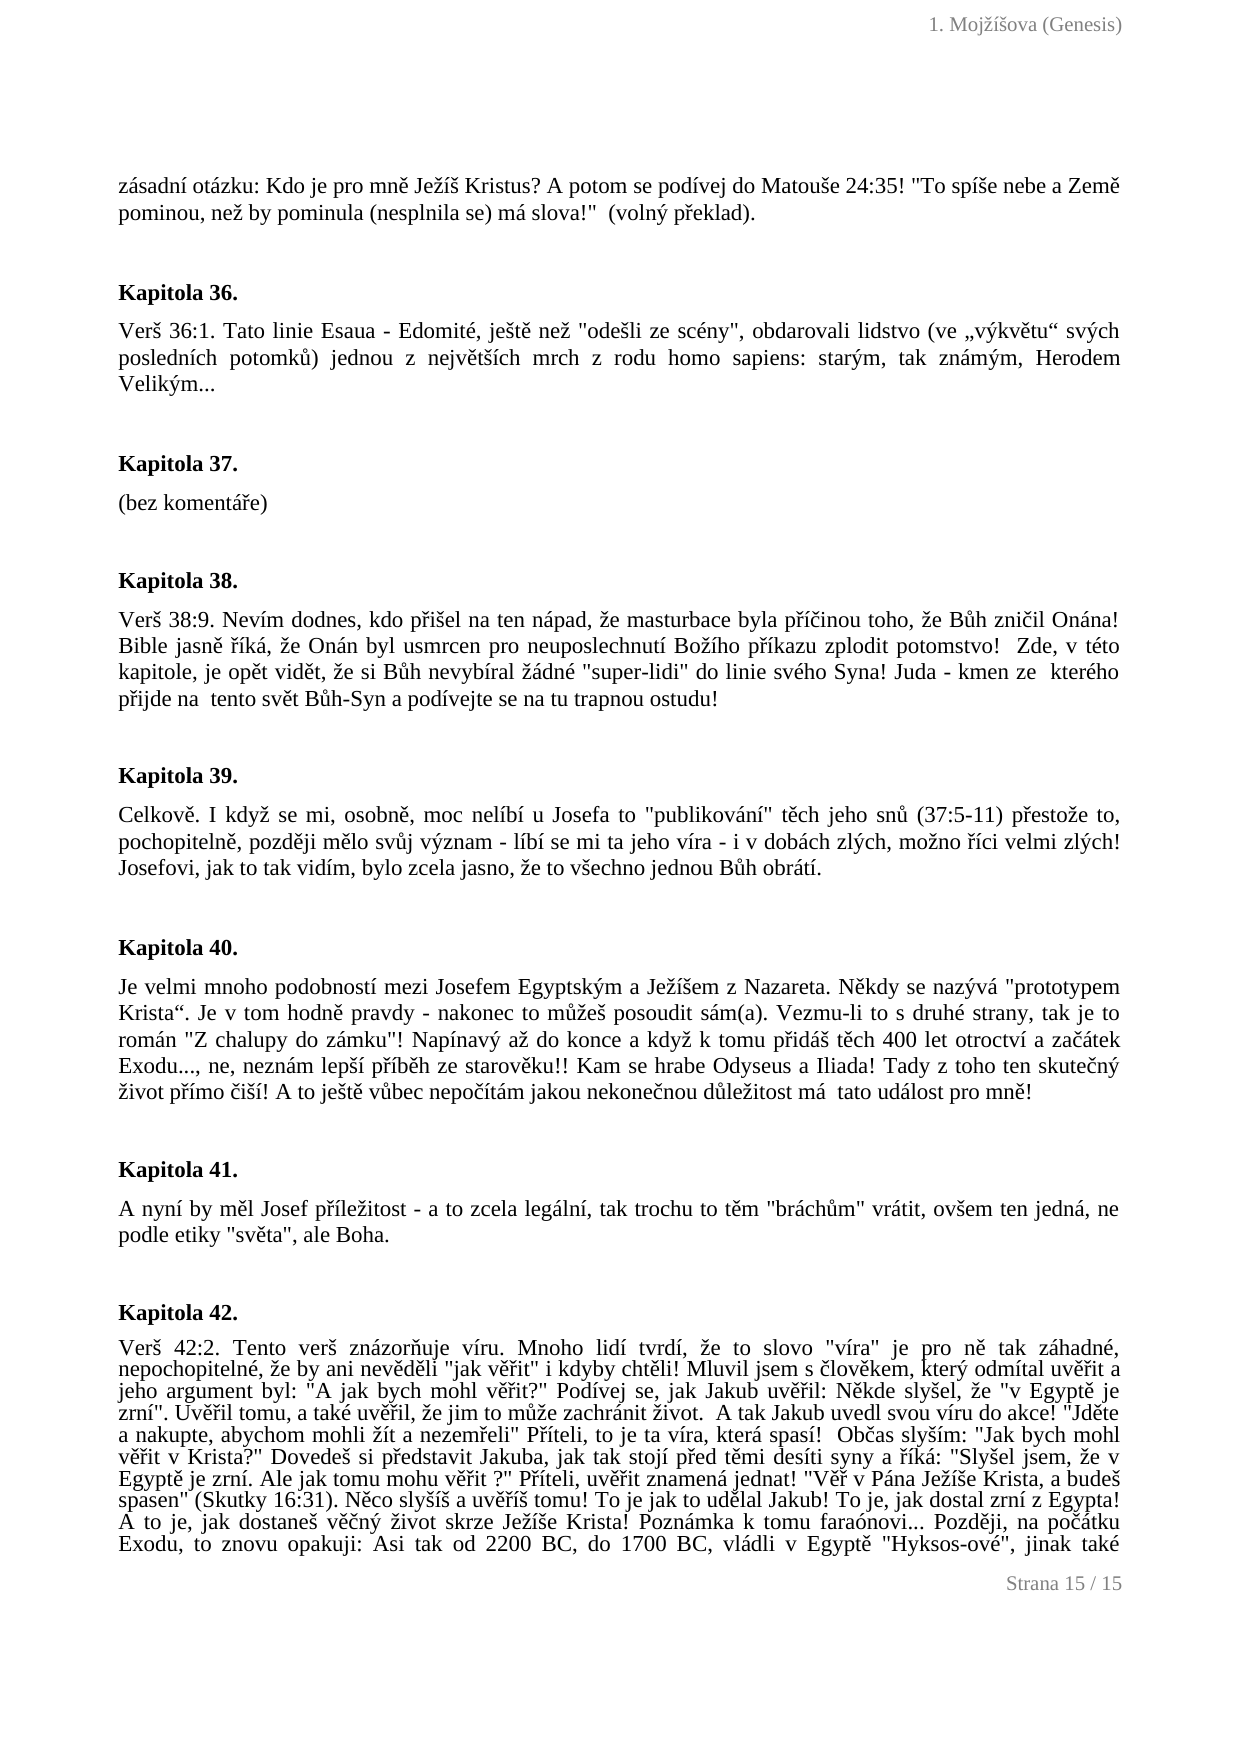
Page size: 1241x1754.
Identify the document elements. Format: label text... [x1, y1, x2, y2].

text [118, 172, 1122, 225]
text Celkově. I když se mi, osobně, moc nelíbí u Josefa to "publikování" těch jeho snů (37:5-11) přestože to, pochopitelně, později mělo svůj význam - líbí se mi ta jeho víra - i v dobách zlých, možno říci velmi zlých! Josefovi, jak to tak vidím, bylo zcela jasno, že to všechno jednou Bůh obrátí. [118, 801, 1122, 880]
text Verš 38:9. Nevím dodnes, kdo přišel na ten nápad, že masturbace byla příčinou toho, že Bůh zničil Onána! Bible jasně říká, že Onán byl usmrcen pro neuposlechnutí Božího příkazu zplodit potomstvo! Zde, v této kapitole, je opět vidět, že si Bůh nevybíral žádné "super-lidi" do linie svého Syna! Juda - kmen ze kterého přijde na tento svět Bůh-Syn a podívejte se na tu trapnou ostudu! [118, 606, 1122, 711]
text Kapitola 40. [118, 934, 1122, 961]
text Verš 36:1. Tato linie Esaua - Edomité, ještě než "odešli ze scény", obdarovali lidstvo (ve „výkvětu“ svých posledních potomků) jednou z největších mrch z rodu homo sapiens: starým, tak známým, Herodem Velikým... [118, 317, 1122, 397]
text Kapitola 38. [118, 567, 1122, 593]
text Kapitola 42. [118, 1299, 1122, 1325]
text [118, 1338, 1122, 1557]
text Kapitola 39. [118, 762, 1122, 789]
text Kapitola 36. [118, 279, 1122, 305]
text (bez komentáře) [118, 489, 1122, 516]
text Kapitola 41. [118, 1156, 1122, 1182]
text Je velmi mnoho podobností mezi Josefem Egyptským a Ježíšem z Nazareta. Někdy se nazývá "prototypem Krista“. Je v tom hodně pravdy - nakonec to můžeš posoudit sám(a). Vezmu-li to s druhé strany, tak je to román "Z chalupy do zámku"! Napínavý až do konce a když k tomu přidáš těch 400 let otroctví a začátek Exodu..., ne, neznám lepší příběh ze starověku!! Kam se hrabe Odyseus a Iliada! Tady z toho ten skutečný život přímo čiší! A to ještě vůbec nepočítám jakou nekonečnou důležitost má tato událost pro mně! [118, 973, 1122, 1105]
text A nyní by měl Josef příležitost - a to zcela legální, tak trochu to těm "bráchům" vrátit, ovšem ten jedná, ne podle etiky "světa", ale Boha. [118, 1195, 1122, 1248]
text Kapitola 37. [118, 450, 1122, 477]
